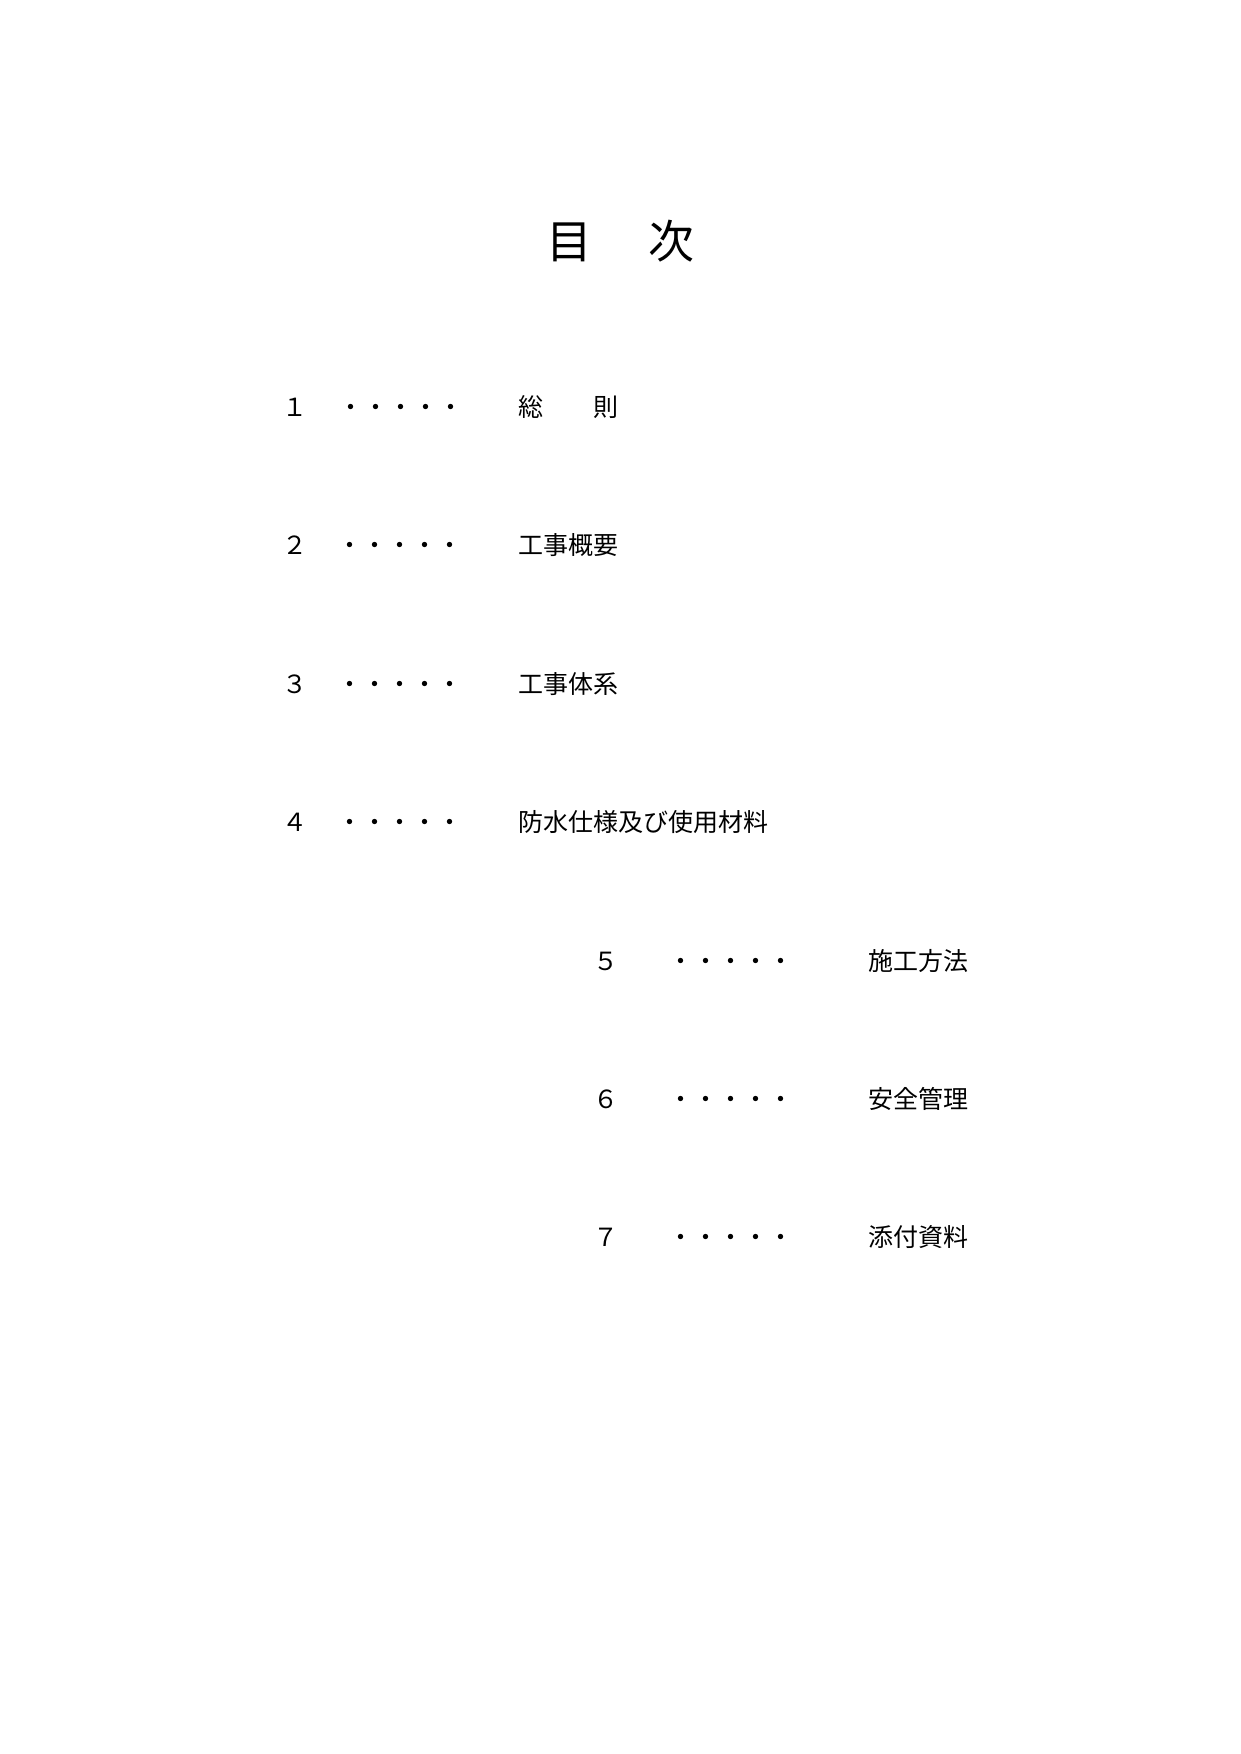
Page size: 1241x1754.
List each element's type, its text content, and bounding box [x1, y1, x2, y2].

text 目 次 [118, 205, 1122, 271]
text ２ ・・・・・ 工事概要 [118, 526, 1122, 562]
text ３ ・・・・・ 工事体系 [118, 664, 1122, 700]
text ４ ・・・・・ 防水仕様及び使用材料 [118, 802, 1122, 839]
text ５ ・・・・・ 施工方法 [118, 941, 1122, 977]
text ６ ・・・・・ 安全管理 [118, 1079, 1122, 1116]
text １ ・・・・・ 総 則 [118, 387, 1122, 423]
text ７ ・・・・・ 添付資料 [118, 1218, 1122, 1254]
